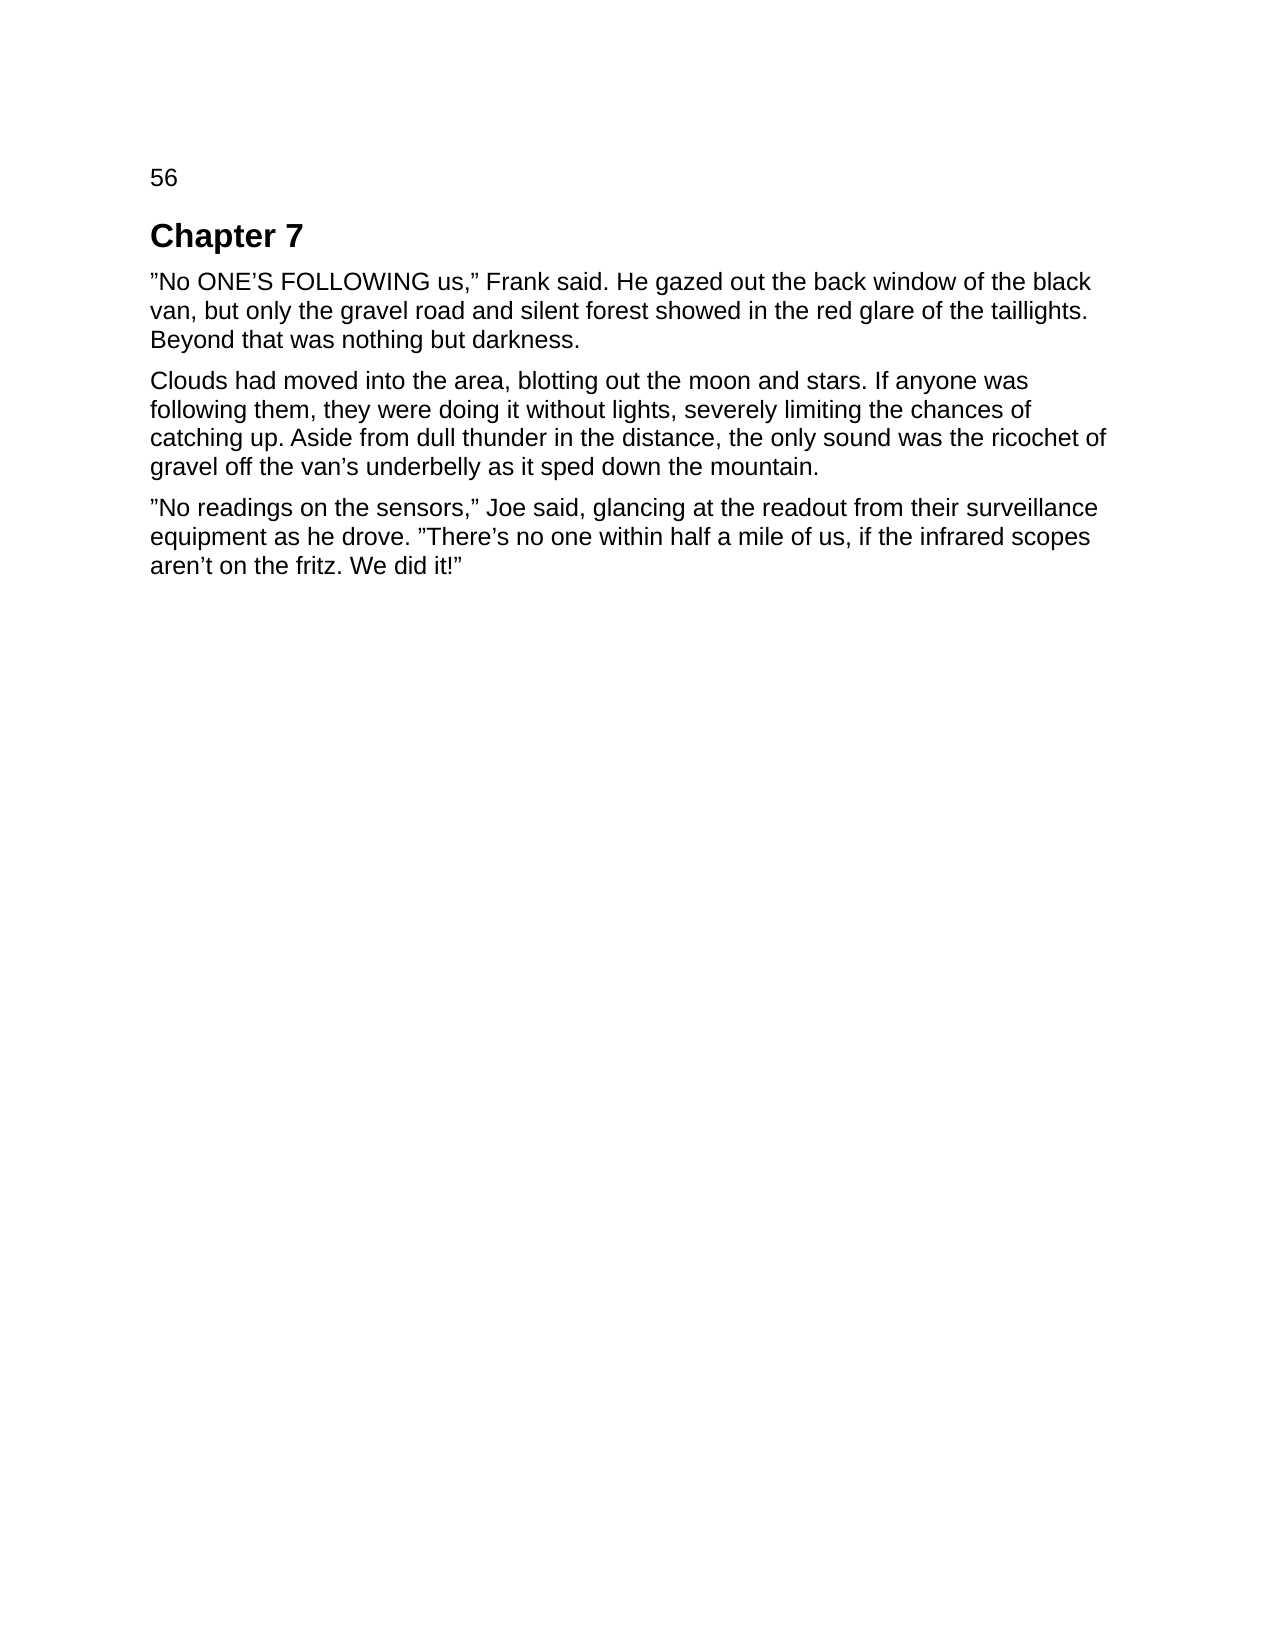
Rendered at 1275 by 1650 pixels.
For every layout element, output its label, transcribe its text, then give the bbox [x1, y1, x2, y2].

subtitle Chapter 7 [150, 216, 1125, 255]
text ”No ONE’S FOLLOWING us,” Frank said. He gazed out the back window of the black van, but only the gravel road and silent forest showed in the red glare of the taillights. Beyond that was nothing but darkness. [150, 267, 1125, 353]
text 56 [150, 162, 1125, 191]
text ”No readings on the sensors,” Joe said, glancing at the readout from their surveillance equipment as he drove. ”There’s no one within half a mile of us, if the infrared scopes aren’t on the fritz. We did it!” [150, 493, 1125, 580]
text Clouds had moved into the area, blotting out the moon and stars. If anyone was following them, they were doing it without lights, severely limiting the chances of catching up. Aside from dull thunder in the distance, the only sound was the ricochet of gravel off the van’s underbelly as it sped down the mountain. [150, 366, 1125, 481]
